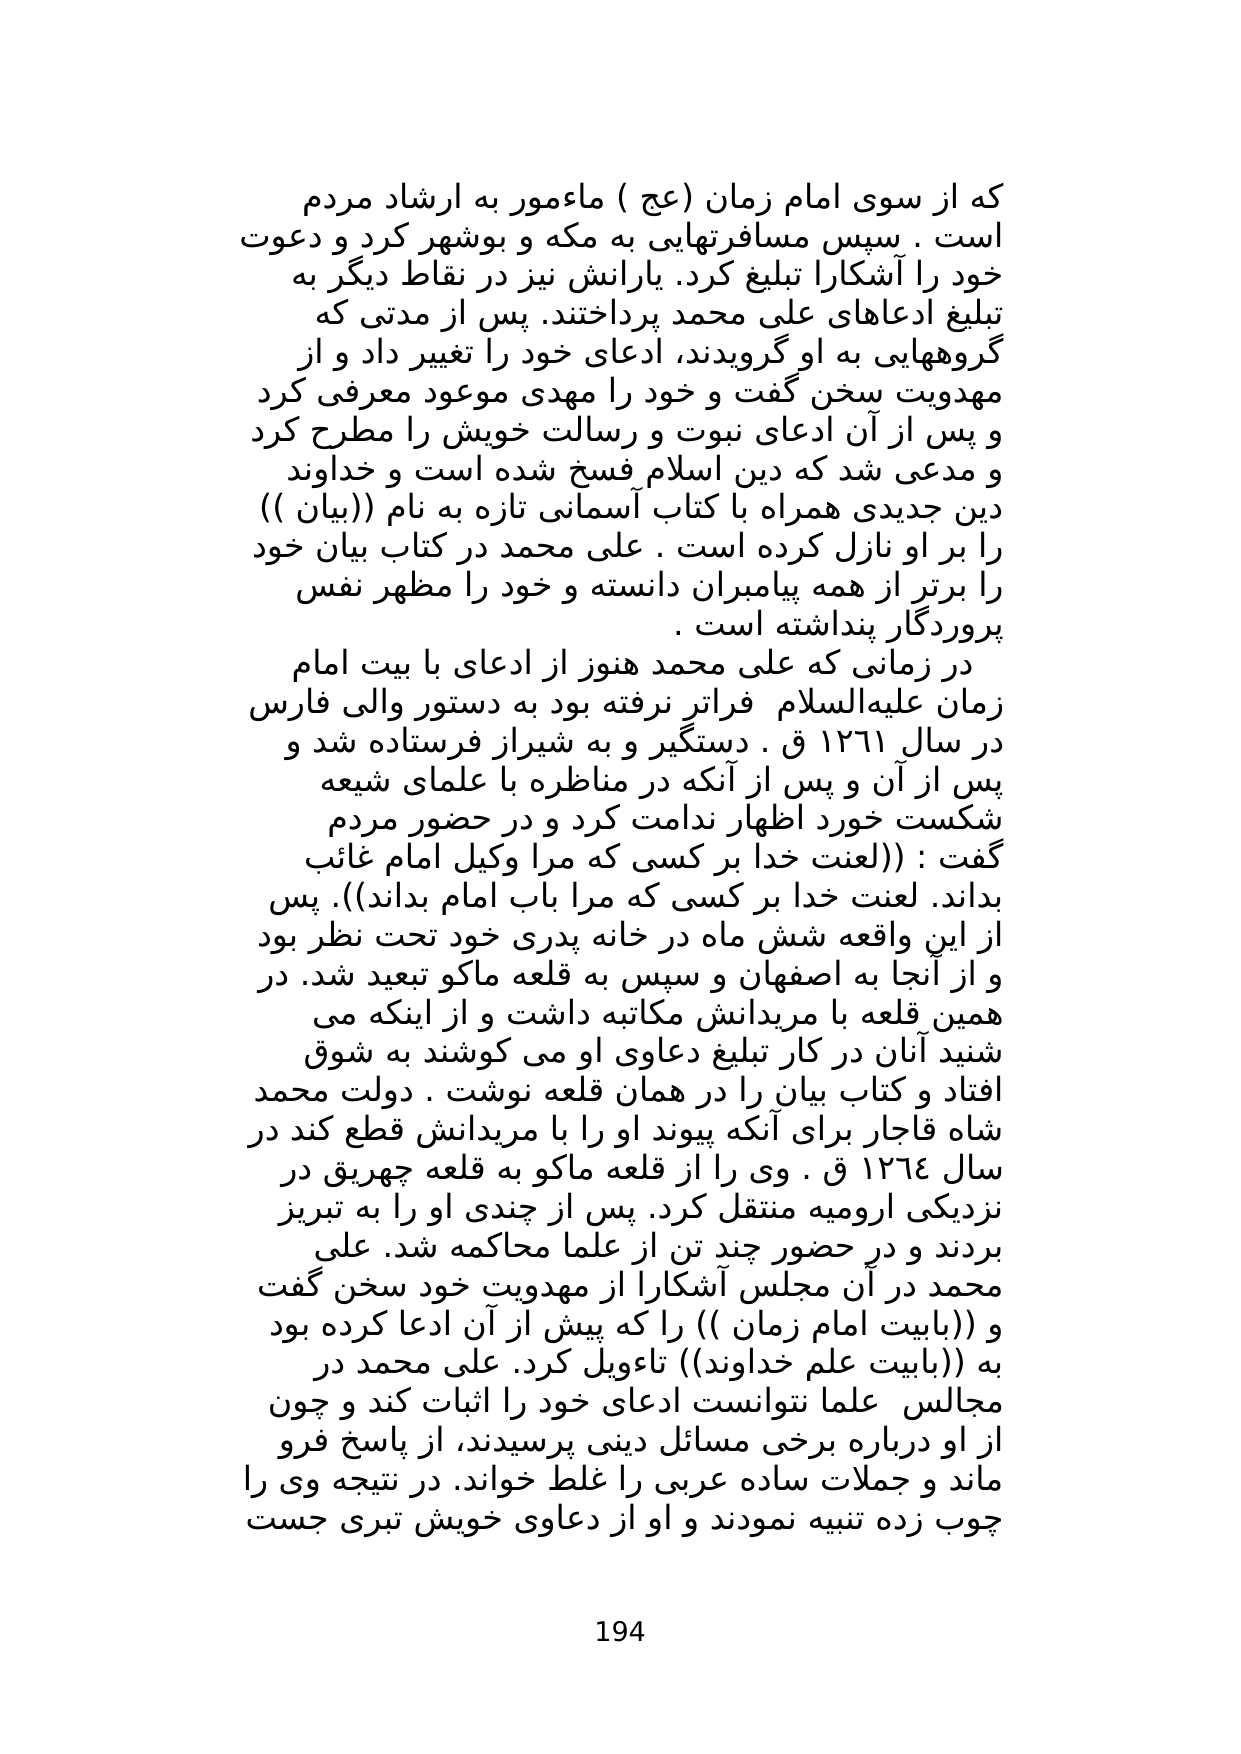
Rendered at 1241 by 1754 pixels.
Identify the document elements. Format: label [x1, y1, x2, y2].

text [236, 177, 1004, 643]
text [236, 643, 1004, 1537]
